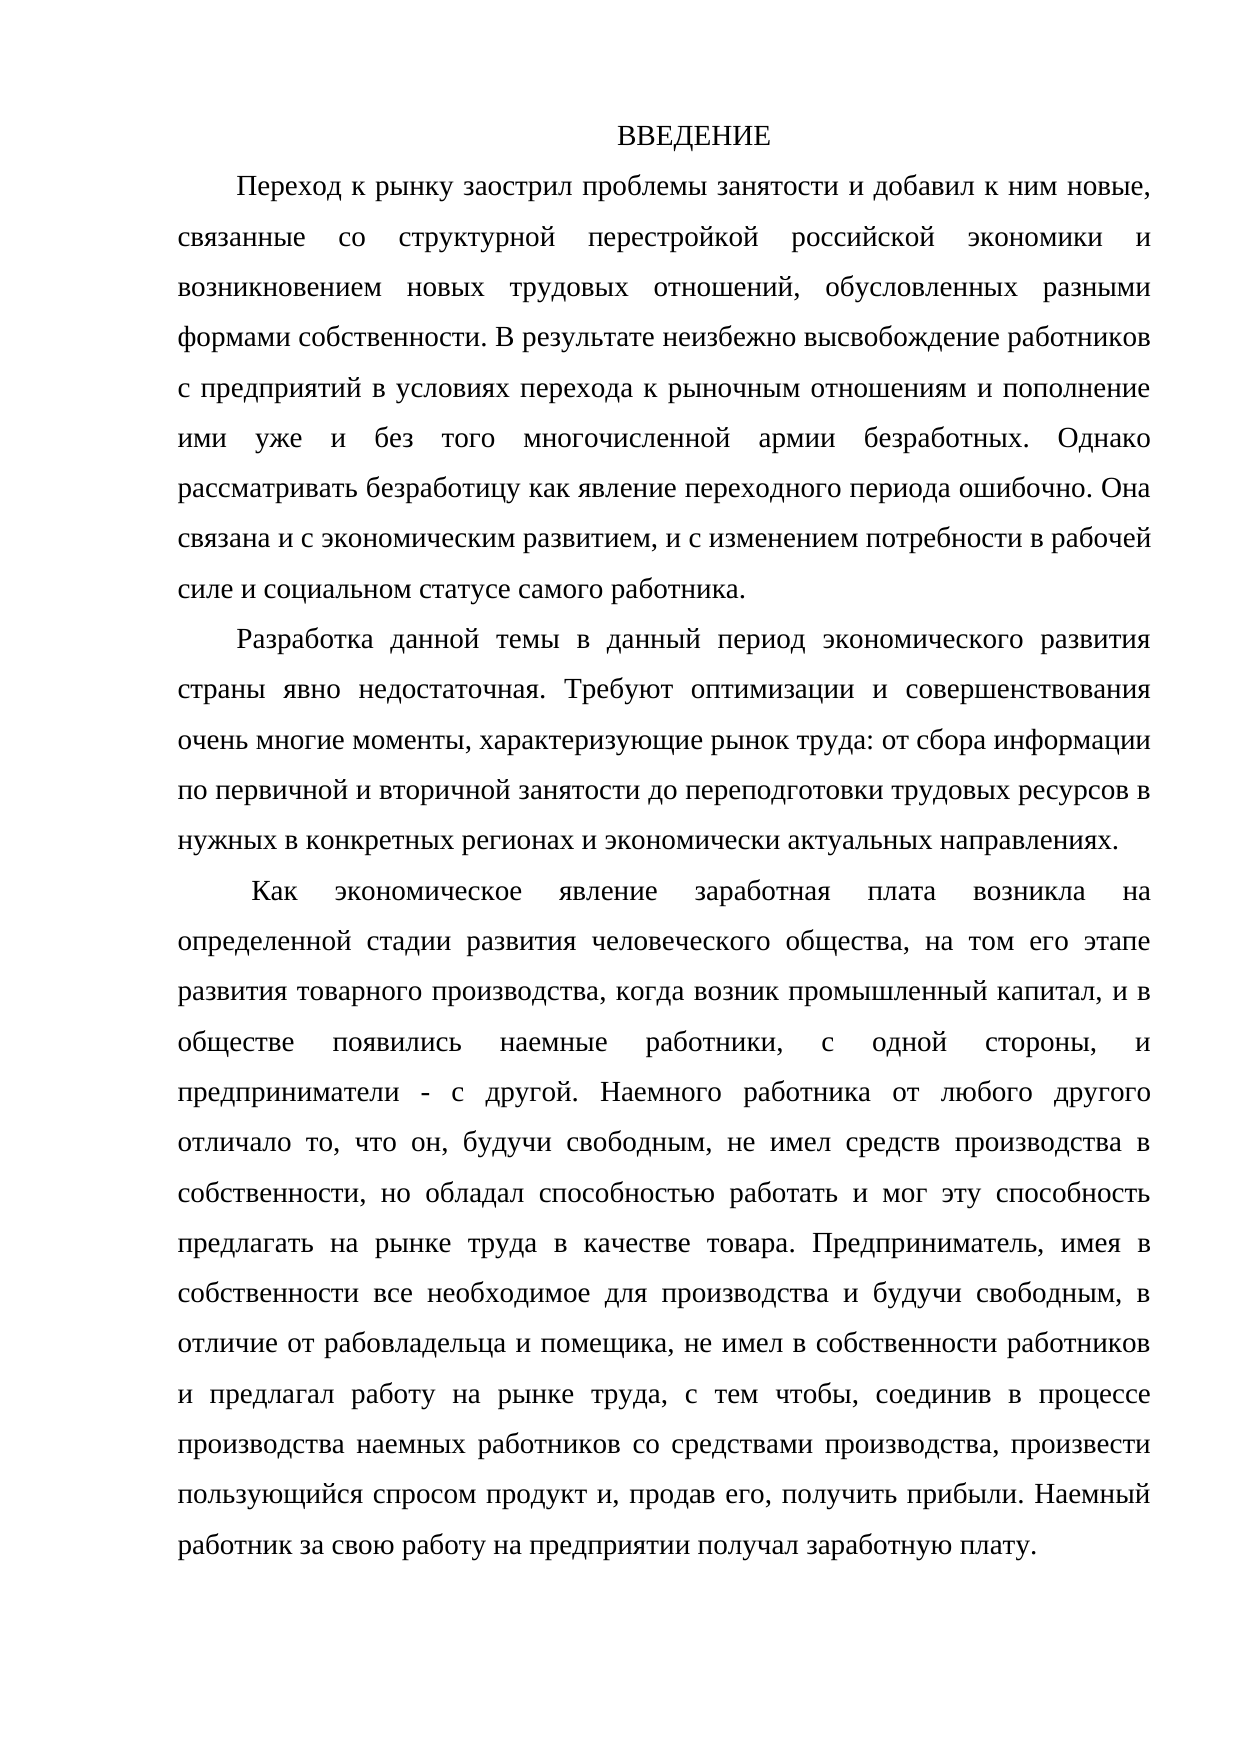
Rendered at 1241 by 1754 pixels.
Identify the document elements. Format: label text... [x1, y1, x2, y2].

text Как экономическое явление заработная плата возникла на определенной стадии развития человеческого общества, на том его этапе развития товарного производства, когда возник промышленный капитал, и в обществе появились наемные работники, с одной стороны, и предприниматели - с другой. Наемного работника от любого другого отличало то, что он, будучи свободным, не имел средств производства в собственности, но обладал способностью работать и мог эту способность предлагать на рынке труда в качестве товара. Предприниматель, имея в собственности все необходимое для производства и будучи свободным, в отличие от рабовладельца и помещика, не имел в собственности работников и предлагал работу на рынке труда, с тем чтобы, соединив в процессе производства наемных работников со средствами производства, произвести пользующийся спросом продукт и, продав его, получить прибыли. Наемный работник за свою работу на предприятии получал заработную плату. [177, 873, 1152, 1560]
text ВВЕДЕНИЕ [177, 118, 1152, 152]
text Разработка данной темы в данный период экономического развития страны явно недостаточная. Требуют оптимизации и совершенствования очень многие моменты, характеризующие рынок труда: от сбора информации по первичной и вторичной занятости до переподготовки трудовых ресурсов в нужных в конкретных регионах и экономически актуальных направлениях. [177, 621, 1152, 856]
text Переход к рынку заострил проблемы занятости и добавил к ним новые, связанные со структурной перестройкой российской экономики и возникновением новых трудовых отношений, обусловленных разными формами собственности. В результате неизбежно высвобождение работников с предприятий в условиях перехода к рыночным отношениям и пополнение ими уже и без того многочисленной армии безработных. Однако рассматривать безработицу как явление переходного периода ошибочно. Она связана и с экономическим развитием, и с изменением потребности в рабочей силе и социальном статусе самого работника. [177, 168, 1152, 604]
